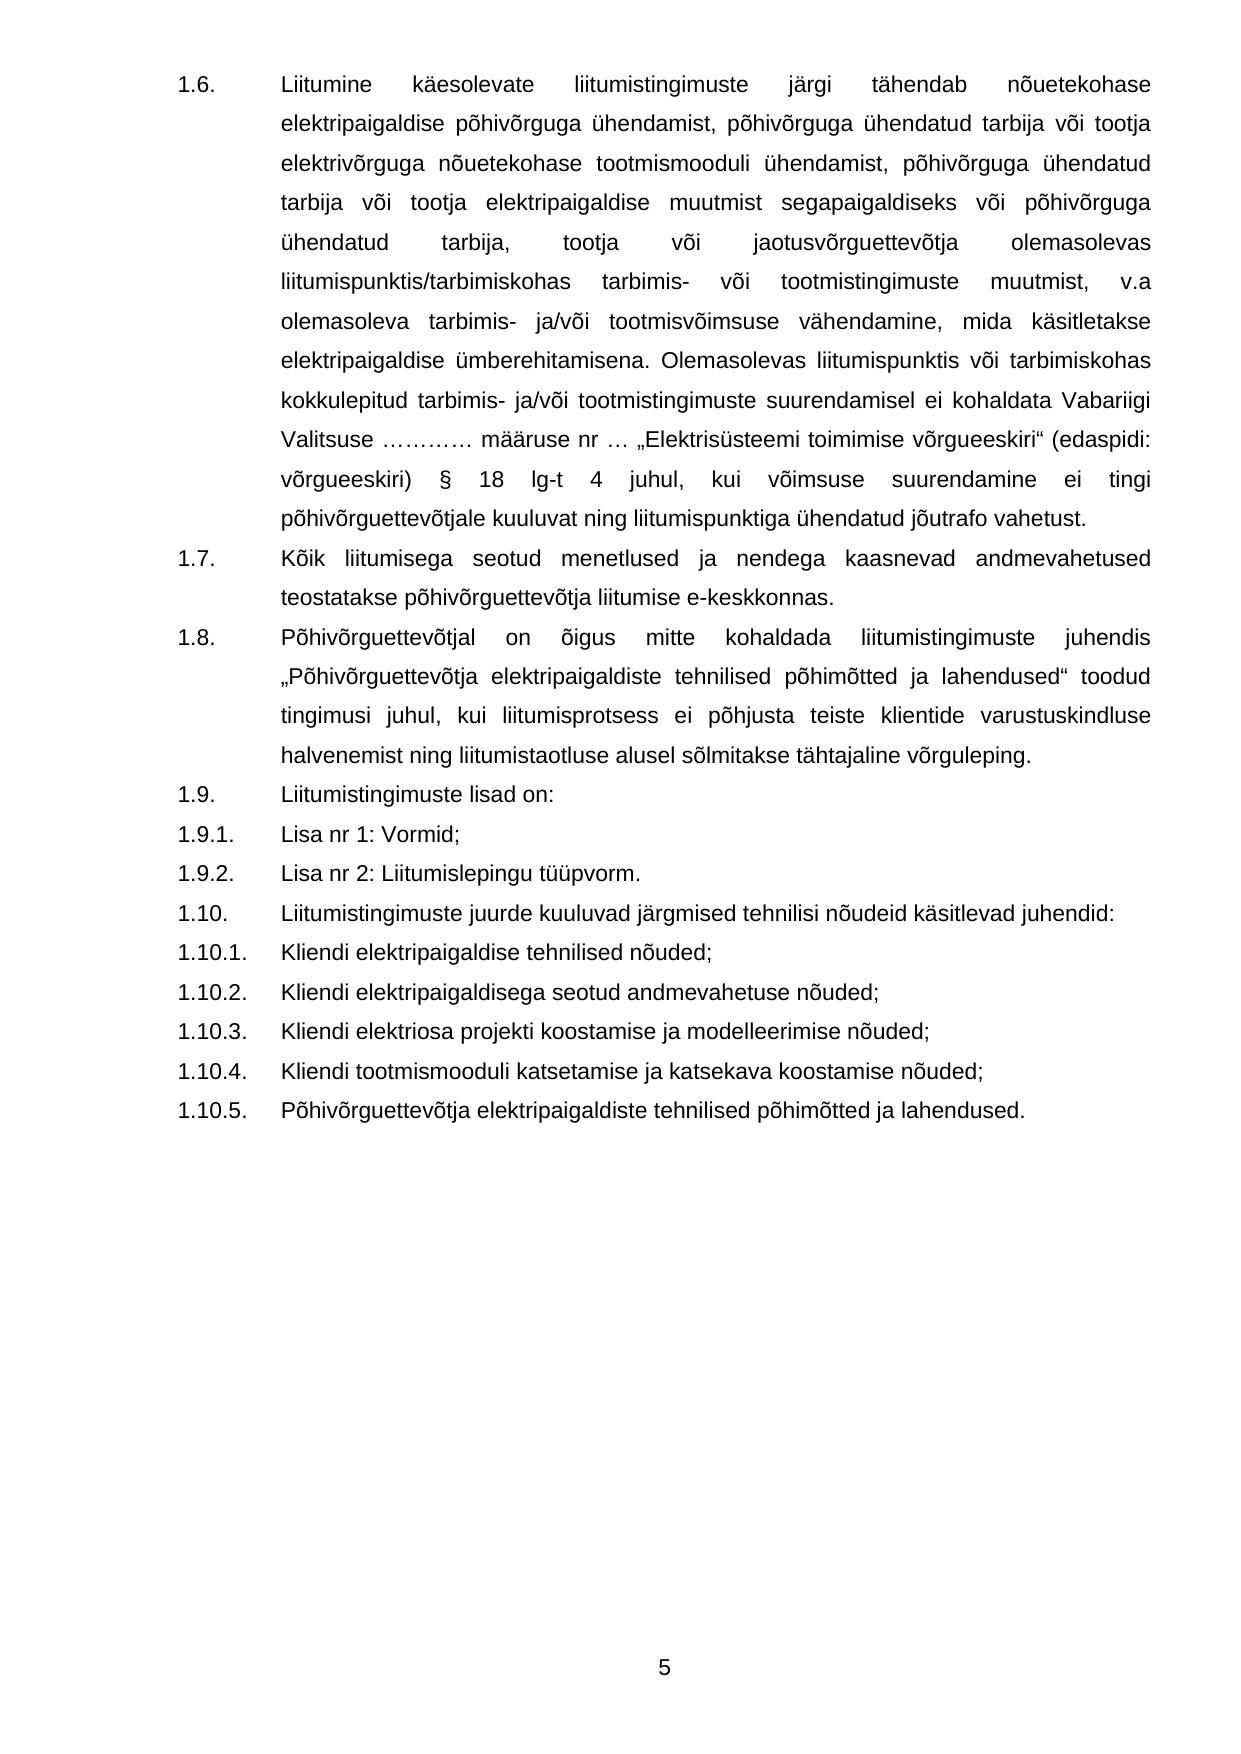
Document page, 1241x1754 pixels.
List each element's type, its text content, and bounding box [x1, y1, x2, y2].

list Kliendi elektripaigaldise tehnilised nõuded; [177, 939, 1152, 966]
list Liitumistingimuste lisad on: [177, 781, 1152, 808]
list Kliendi tootmismooduli katsetamise ja katsekava koostamise nõuded; [177, 1058, 1152, 1084]
list Kliendi elektriosa projekti koostamise ja modelleerimise nõuded; [177, 1018, 1152, 1045]
list Kõik liitumisega seotud menetlused ja nendega kaasnevad andmevahetused teostatakse põhivõrguettevõtja liitumise e-keskkonnas. [177, 544, 1152, 610]
list Kliendi elektripaigaldisega seotud andmevahetuse nõuded; [177, 979, 1152, 1005]
list Põhivõrguettevõtjal on õigus mitte kohaldada liitumistingimuste juhendis „Põhivõrguettevõtja elektripaigaldiste tehnilised põhimõtted ja lahendused“ toodud tingimusi juhul, kui liitumisprotsess ei põhjusta teiste klientide varustuskindluse halvenemist ning liitumistaotluse alusel sõlmitakse tähtajaline võrguleping. [177, 623, 1152, 768]
list Lisa nr 1: Vormid; [177, 821, 1152, 847]
list Liitumine käesolevate liitumistingimuste järgi tähendab nõuetekohase elektripaigaldise põhivõrguga ühendamist, põhivõrguga ühendatud tarbija või tootja elektrivõrguga nõuetekohase tootmismooduli ühendamist, põhivõrguga ühendatud tarbija või tootja elektripaigaldise muutmist segapaigaldiseks või põhivõrguga ühendatud tarbija, tootja või jaotusvõrguettevõtja olemasolevas liitumispunktis/tarbimiskohas tarbimis- või tootmistingimuste muutmist, v.a olemasoleva tarbimis- ja/või tootmisvõimsuse vähendamine, mida käsitletakse elektripaigaldise ümberehitamisena. Olemasolevas liitumispunktis või tarbimiskohas kokkulepitud tarbimis- ja/või tootmistingimuste suurendamisel ei kohaldata Vabariigi Valitsuse ………… määruse nr … „Elektrisüsteemi toimimise võrgueeskiri“ (edaspidi: võrgueeskiri) § 18 lg-t 4 juhul, kui võimsuse suurendamine ei tingi põhivõrguettevõtjale kuuluvat ning liitumispunktiga ühendatud jõutrafo vahetust. [177, 71, 1152, 531]
list Põhivõrguettevõtja elektripaigaldiste tehnilised põhimõtted ja lahendused. [177, 1097, 1152, 1124]
list Lisa nr 2: Liitumislepingu tüüpvorm. [177, 860, 1152, 887]
list Liitumistingimuste juurde kuuluvad järgmised tehnilisi nõudeid käsitlevad juhendid: [177, 900, 1152, 926]
